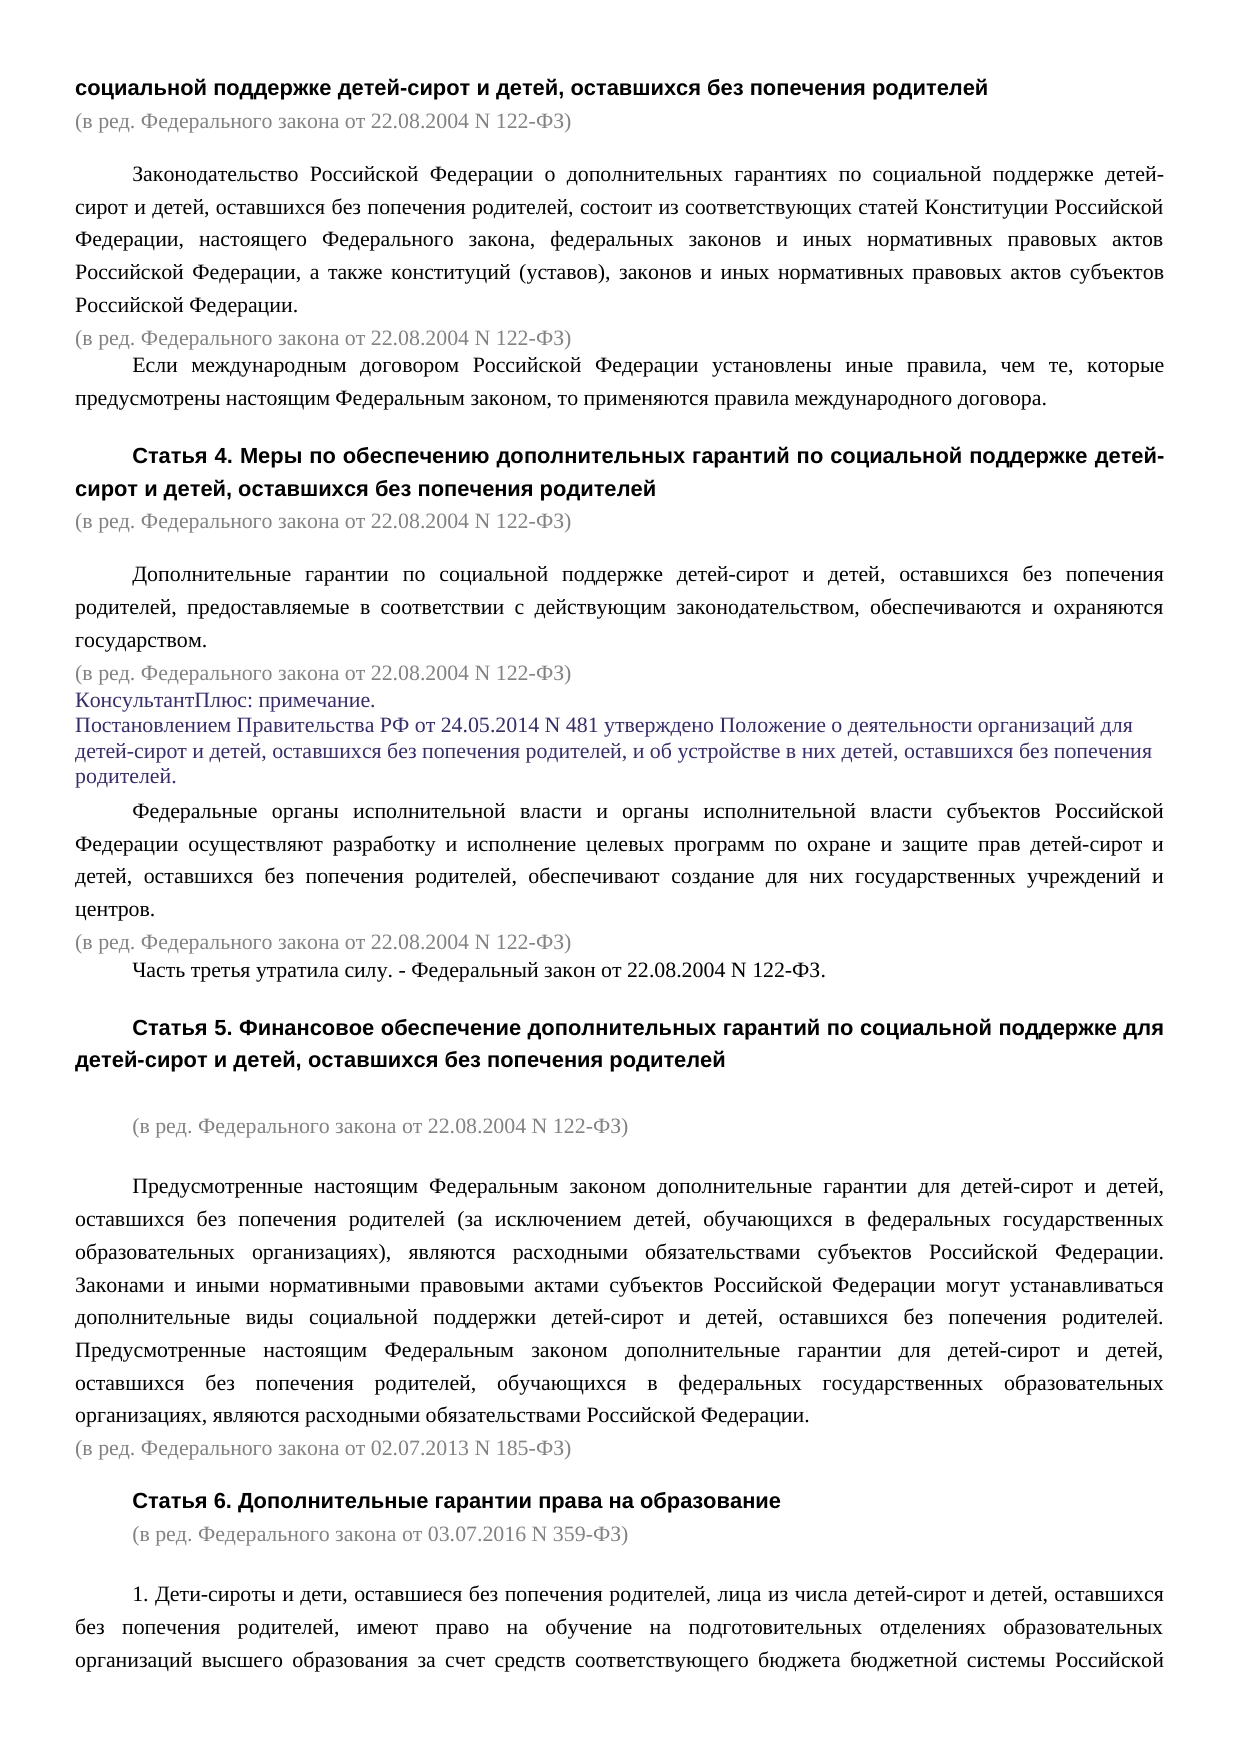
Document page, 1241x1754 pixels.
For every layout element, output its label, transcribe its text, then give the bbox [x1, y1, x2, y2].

table_header Статья 4. Меры по обеспечению дополнительных гарантий по социальной поддержке детей-сирот и детей, оставшихся без попечения родителей [75, 443, 1165, 508]
text (в ред. Федерального закона от 03.07.2016 N 359-ФЗ) [75, 1521, 1165, 1546]
text Часть третья утратила силу. - Федеральный закон от 22.08.2004 N 122-ФЗ. [75, 957, 1165, 982]
text Если международным договором Российской Федерации установлены иные правила, чем те, которые предусмотрены настоящим Федеральным законом, то применяются правила международного договора. [75, 352, 1165, 410]
text (в ред. Федерального закона от 22.08.2004 N 122-ФЗ) [75, 659, 1165, 685]
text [75, 1581, 1165, 1672]
text (в ред. Федерального закона от 22.08.2004 N 122-ФЗ) [75, 324, 1165, 350]
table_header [75, 75, 1165, 108]
text (в ред. Федерального закона от 22.08.2004 N 122-ФЗ) [75, 508, 1165, 534]
text (в ред. Федерального закона от 22.08.2004 N 122-ФЗ) [75, 1113, 1165, 1138]
text Предусмотренные настоящим Федеральным законом дополнительные гарантии для детей-сирот и детей, оставшихся без попечения родителей (за исключением детей, обучающихся в федеральных государственных образовательных организациях), являются расходными обязательствами субъектов Российской Федерации. Законами и иными нормативными правовыми актами субъектов Российской Федерации могут устанавливаться дополнительные виды социальной поддержки детей-сирот и детей, оставшихся без попечения родителей. Предусмотренные настоящим Федеральным законом дополнительные гарантии для детей-сирот и детей, оставшихся без попечения родителей, обучающихся в федеральных государственных образовательных организациях, являются расходными обязательствами Российской Федерации. [75, 1173, 1165, 1428]
text (в ред. Федерального закона от 22.08.2004 N 122-ФЗ) [75, 929, 1165, 954]
text Федеральные органы исполнительной власти и органы исполнительной власти субъектов Российской Федерации осуществляют разработку и исполнение целевых программ по охране и защите прав детей-сирот и детей, оставшихся без попечения родителей, обеспечивают создание для них государственных учреждений и центров. [75, 798, 1165, 921]
text Дополнительные гарантии по социальной поддержке детей-сирот и детей, оставшихся без попечения родителей, предоставляемые в соответствии с действующим законодательством, обеспечиваются и охраняются государством. [75, 561, 1165, 652]
table_header Статья 6. Дополнительные гарантии права на образование [75, 1488, 1165, 1521]
text (в ред. Федерального закона от 22.08.2004 N 122-ФЗ) [75, 108, 1165, 133]
text Законодательство Российской Федерации о дополнительных гарантиях по социальной поддержке детей-сирот и детей, оставшихся без попечения родителей, состоит из соответствующих статей Конституции Российской Федерации, настоящего Федерального закона, федеральных законов и иных нормативных правовых актов Российской Федерации, а также конституций (уставов), законов и иных нормативных правовых актов субъектов Российской Федерации. [75, 161, 1165, 317]
text Постановлением Правительства РФ от 24.05.2014 N 481 утверждено Положение о деятельности организаций для детей-сирот и детей, оставшихся без попечения родителей, и об устройстве в них детей, оставшихся без попечения родителей. [75, 712, 1165, 788]
text КонсультантПлюс: примечание. [75, 687, 1165, 712]
text (в ред. Федерального закона от 02.07.2013 N 185-ФЗ) [75, 1435, 1165, 1460]
table_header Статья 5. Финансовое обеспечение дополнительных гарантий по социальной поддержке для детей-сирот и детей, оставшихся без попечения родителей [75, 1015, 1165, 1080]
